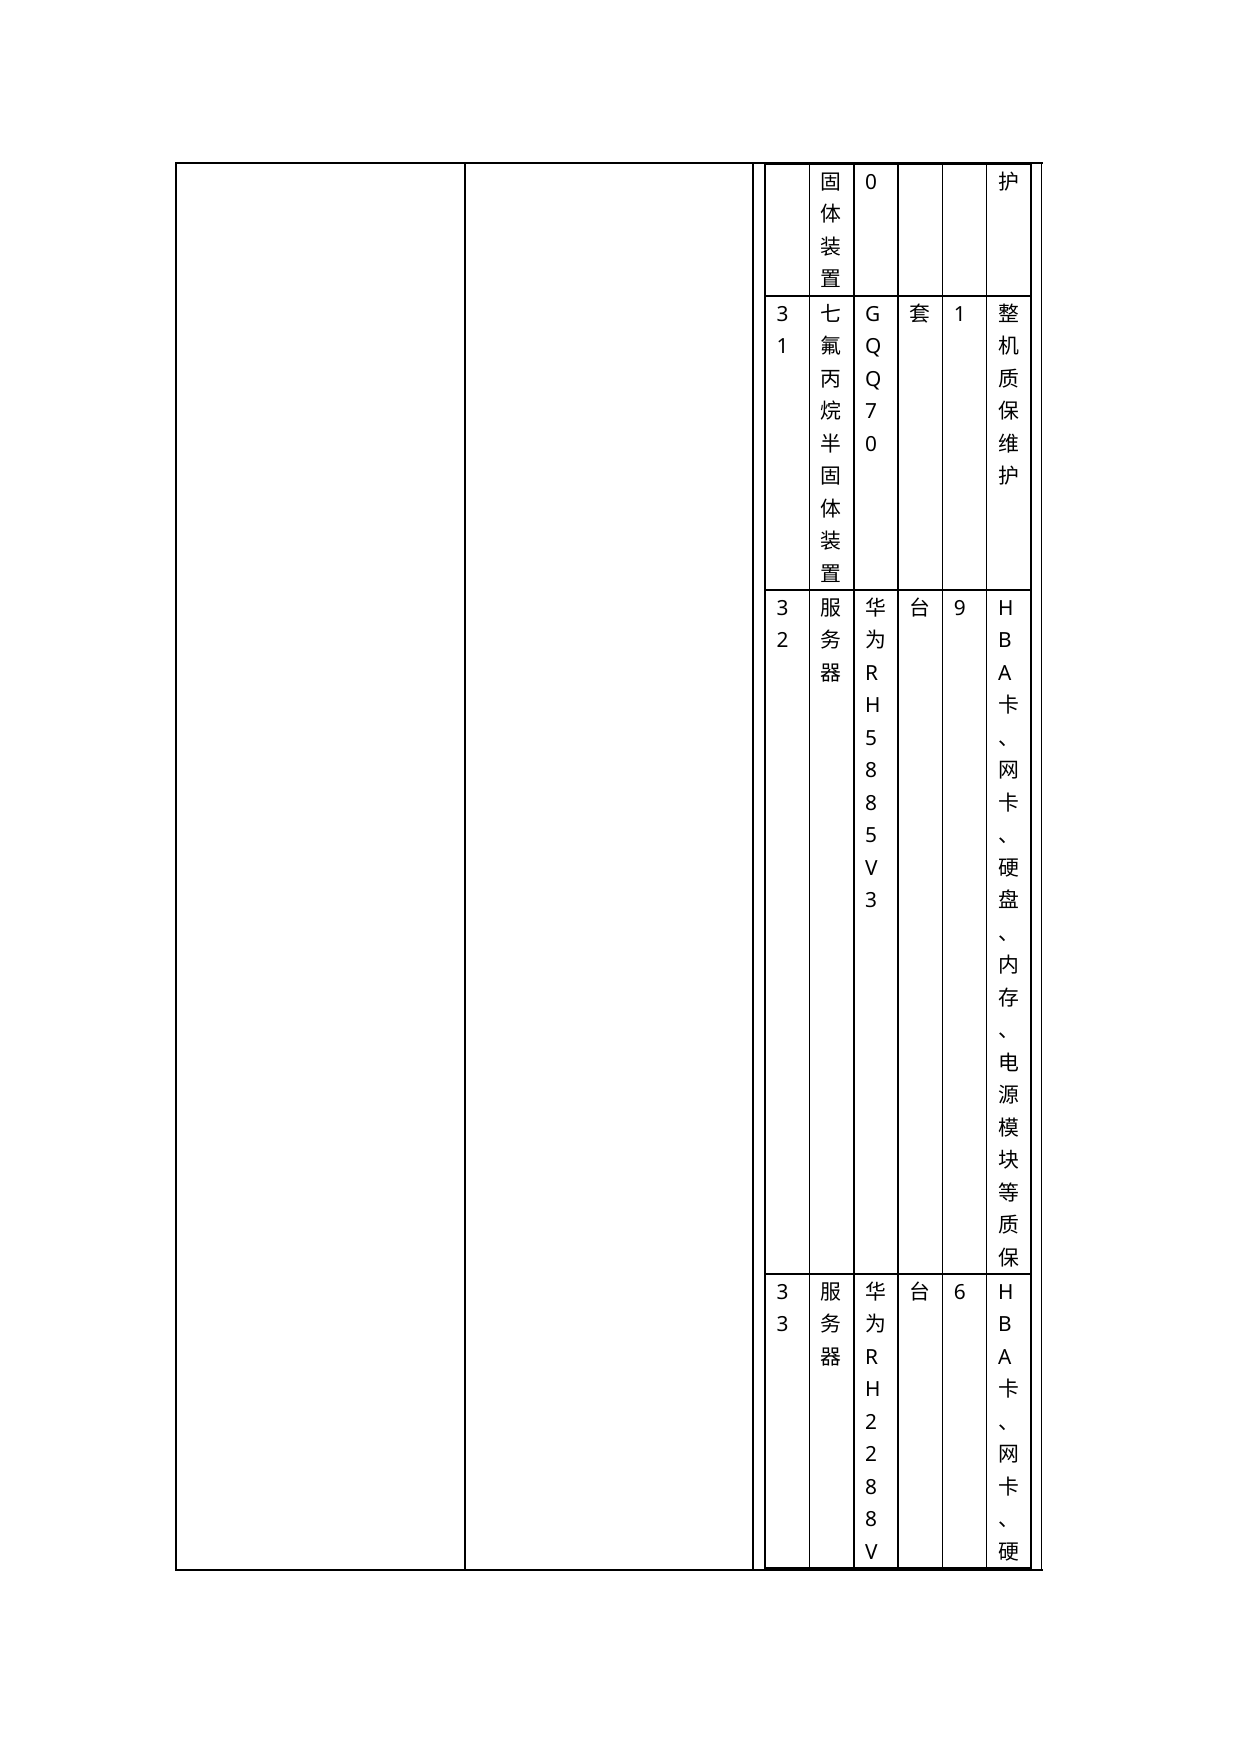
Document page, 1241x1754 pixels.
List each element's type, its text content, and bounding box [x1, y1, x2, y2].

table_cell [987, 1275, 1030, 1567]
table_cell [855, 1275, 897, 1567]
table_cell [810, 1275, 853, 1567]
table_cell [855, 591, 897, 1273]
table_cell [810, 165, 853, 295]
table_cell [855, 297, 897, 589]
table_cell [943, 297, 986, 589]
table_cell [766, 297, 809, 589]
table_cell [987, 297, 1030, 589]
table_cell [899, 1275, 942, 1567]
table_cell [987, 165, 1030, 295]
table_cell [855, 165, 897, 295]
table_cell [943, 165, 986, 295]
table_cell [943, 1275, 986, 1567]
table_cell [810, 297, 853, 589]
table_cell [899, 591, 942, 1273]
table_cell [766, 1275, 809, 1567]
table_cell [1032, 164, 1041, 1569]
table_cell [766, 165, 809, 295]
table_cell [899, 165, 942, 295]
table_cell [466, 164, 752, 1569]
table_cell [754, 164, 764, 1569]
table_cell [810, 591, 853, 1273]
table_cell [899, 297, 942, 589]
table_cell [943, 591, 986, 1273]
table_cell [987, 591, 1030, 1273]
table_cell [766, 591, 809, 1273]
table_cell 1 [177, 164, 464, 1569]
